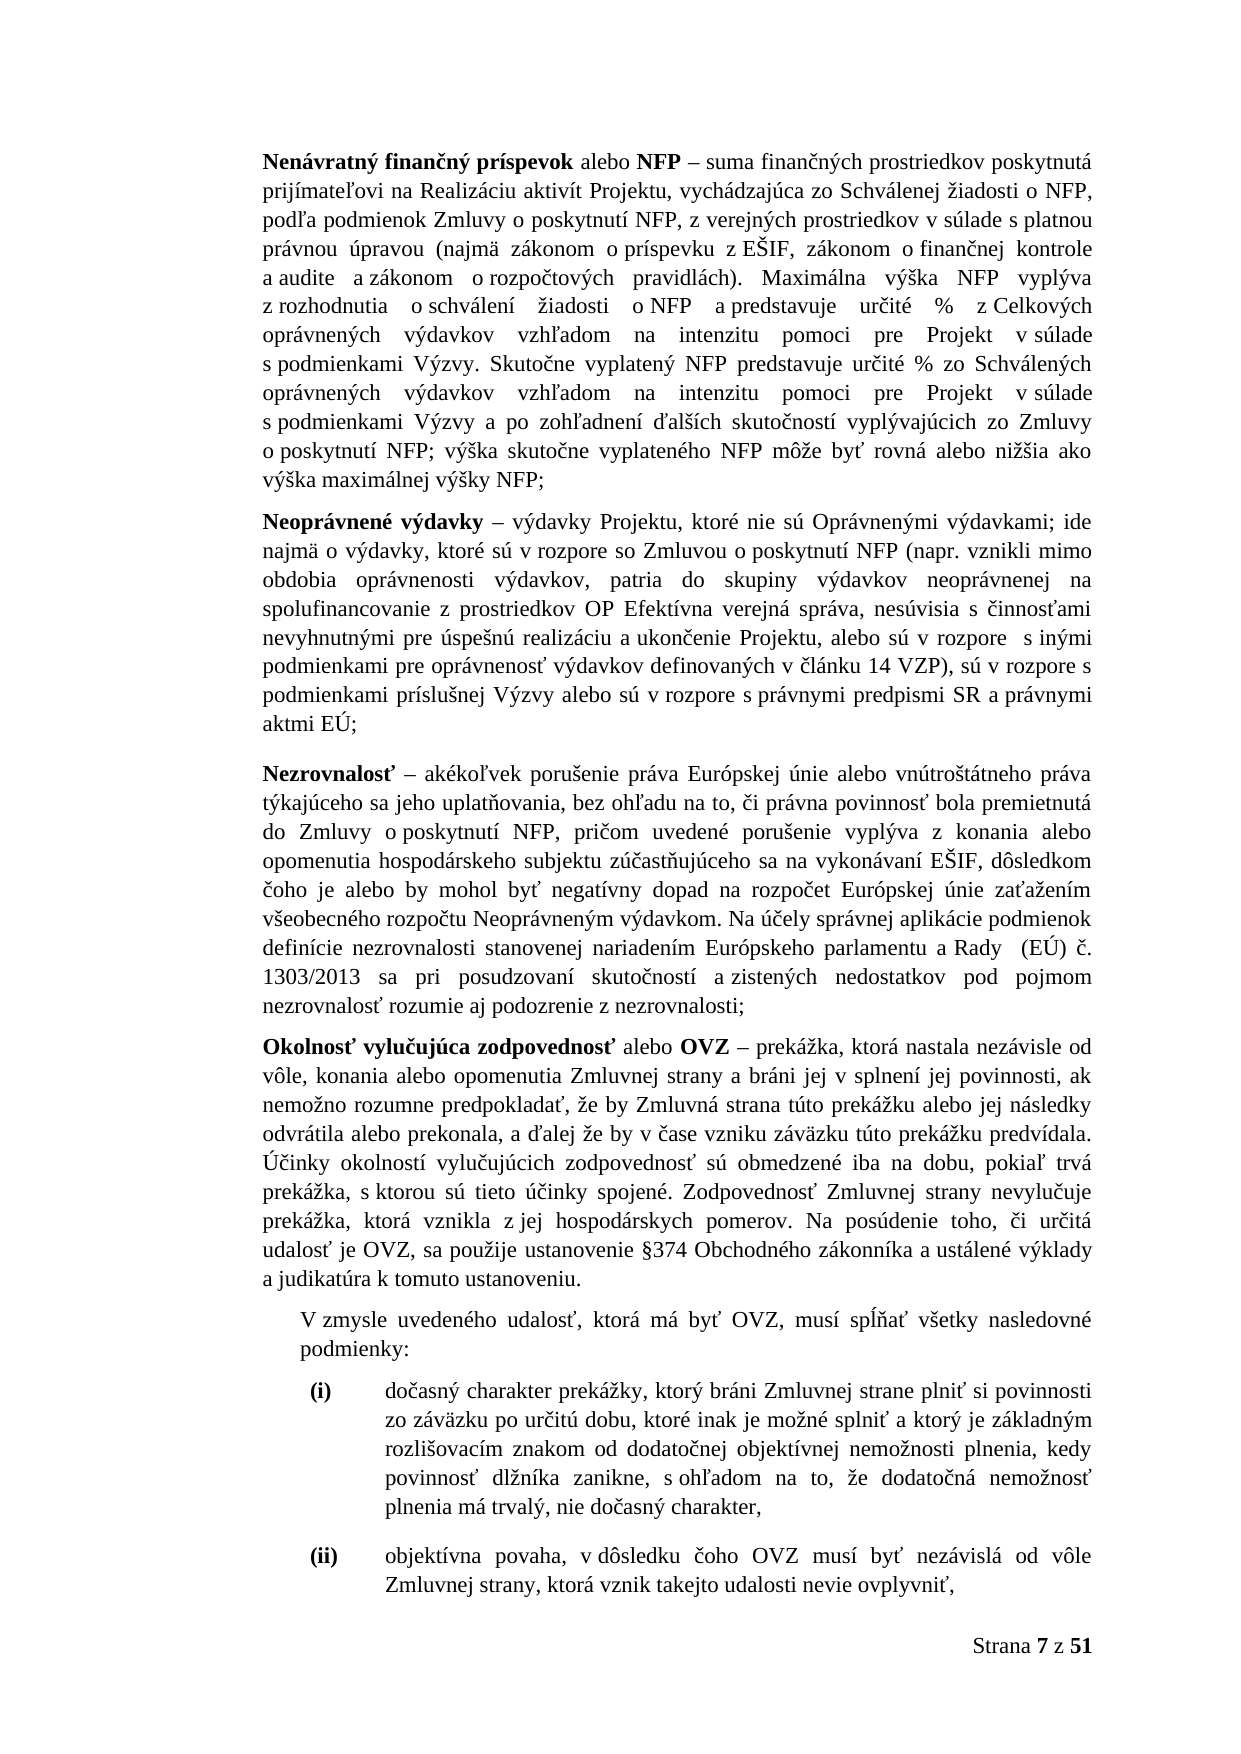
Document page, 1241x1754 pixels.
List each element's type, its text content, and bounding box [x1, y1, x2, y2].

list dočasný charakter prekážky, ktorý bráni Zmluvnej strane plniť si povinnosti zo záväzku po určitú dobu, ktoré inak je možné splniť a ktorý je základným rozlišovacím znakom od dodatočnej objektívnej nemožnosti plnenia, kedy povinnosť dlžníka zanikne, s ohľadom na to, že dodatočná nemožnosť plnenia má trvalý, nie dočasný charakter, [310, 1377, 1092, 1519]
text V zmysle uvedeného udalosť, ktorá má byť OVZ, musí spĺňať všetky nasledovné podmienky: [300, 1306, 1092, 1362]
text Okolnosť vylučujúca zodpovednosť alebo OVZ – prekážka, ktorá nastala nezávisle od vôle, konania alebo opomenutia Zmluvnej strany a bráni jej v splnení jej povinnosti, ak nemožno rozumne predpokladať, že by Zmluvná strana túto prekážku alebo jej následky odvrátila alebo prekonala, a ďalej že by v čase vzniku záväzku túto prekážku predvídala. Účinky okolností vylučujúcich zodpovednosť sú obmedzené iba na dobu, pokiaľ trvá prekážka, s ktorou sú tieto účinky spojené. Zodpovednosť Zmluvnej strany nevylučuje prekážka, ktorá vznikla z jej hospodárskych pomerov. Na posúdenie toho, či určitá udalosť je OVZ, sa použije ustanovenie §374 Obchodného zákonníka a ustálené výklady a judikatúra k tomuto ustanoveniu. [262, 1033, 1092, 1291]
text Neoprávnené výdavky – výdavky Projektu, ktoré nie sú Oprávnenými výdavkami; ide najmä o výdavky, ktoré sú v rozpore so Zmluvou o poskytnutí NFP (napr. vznikli mimo obdobia oprávnenosti výdavkov, patria do skupiny výdavkov neoprávnenej na spolufinancovanie z prostriedkov OP Efektívna verejná správa, nesúvisia s činnosťami nevyhnutnými pre úspešnú realizáciu a ukončenie Projektu, alebo sú v rozpore s inými podmienkami pre oprávnenosť výdavkov definovaných v článku 14 VZP), sú v rozpore s podmienkami príslušnej Výzvy alebo sú v rozpore s právnymi predpismi SR a právnymi aktmi EÚ; [262, 508, 1092, 737]
list Nenávratný finančný príspevok alebo NFP – suma finančných prostriedkov poskytnutá prijímateľovi na Realizáciu aktivít Projektu, vychádzajúca zo Schválenej žiadosti o NFP, podľa podmienok Zmluvy o poskytnutí NFP, z verejných prostriedkov v súlade s platnou právnou úpravou (najmä zákonom o príspevku z EŠIF, zákonom o finančnej kontrole a audite a zákonom o rozpočtových pravidlách). Maximálna výška NFP vyplýva z rozhodnutia o schválení žiadosti o NFP a predstavuje určité % z Celkových oprávnených výdavkov vzhľadom na intenzitu pomoci pre Projekt v súlade s podmienkami Výzvy. Skutočne vyplatený NFP predstavuje určité % zo Schválených oprávnených výdavkov vzhľadom na intenzitu pomoci pre Projekt v súlade s podmienkami Výzvy a po zohľadnení ďalších skutočností vyplývajúcich zo Zmluvy o poskytnutí NFP; výška skutočne vyplateného NFP môže byť rovná alebo nižšia ako výška maximálnej výšky NFP; [262, 148, 1092, 493]
list Nezrovnalosť – akékoľvek porušenie práva Európskej únie alebo vnútroštátneho práva týkajúceho sa jeho uplatňovania, bez ohľadu na to, či právna povinnosť bola premietnutá do Zmluvy o poskytnutí NFP, pričom uvedené porušenie vyplýva z konania alebo opomenutia hospodárskeho subjektu zúčastňujúceho sa na vykonávaní EŠIF, dôsledkom čoho je alebo by mohol byť negatívny dopad na rozpočet Európskej únie zaťažením všeobecného rozpočtu Neoprávneným výdavkom. Na účely správnej aplikácie podmienok definície nezrovnalosti stanovenej nariadením Európskeho parlamentu a Rady (EÚ) č. 1303/2013 sa pri posudzovaní skutočností a zistených nedostatkov pod pojmom nezrovnalosť rozumie aj podozrenie z nezrovnalosti; [262, 760, 1092, 1018]
list objektívna povaha, v dôsledku čoho OVZ musí byť nezávislá od vôle Zmluvnej strany, ktorá vznik takejto udalosti nevie ovplyvniť, [310, 1542, 1092, 1598]
